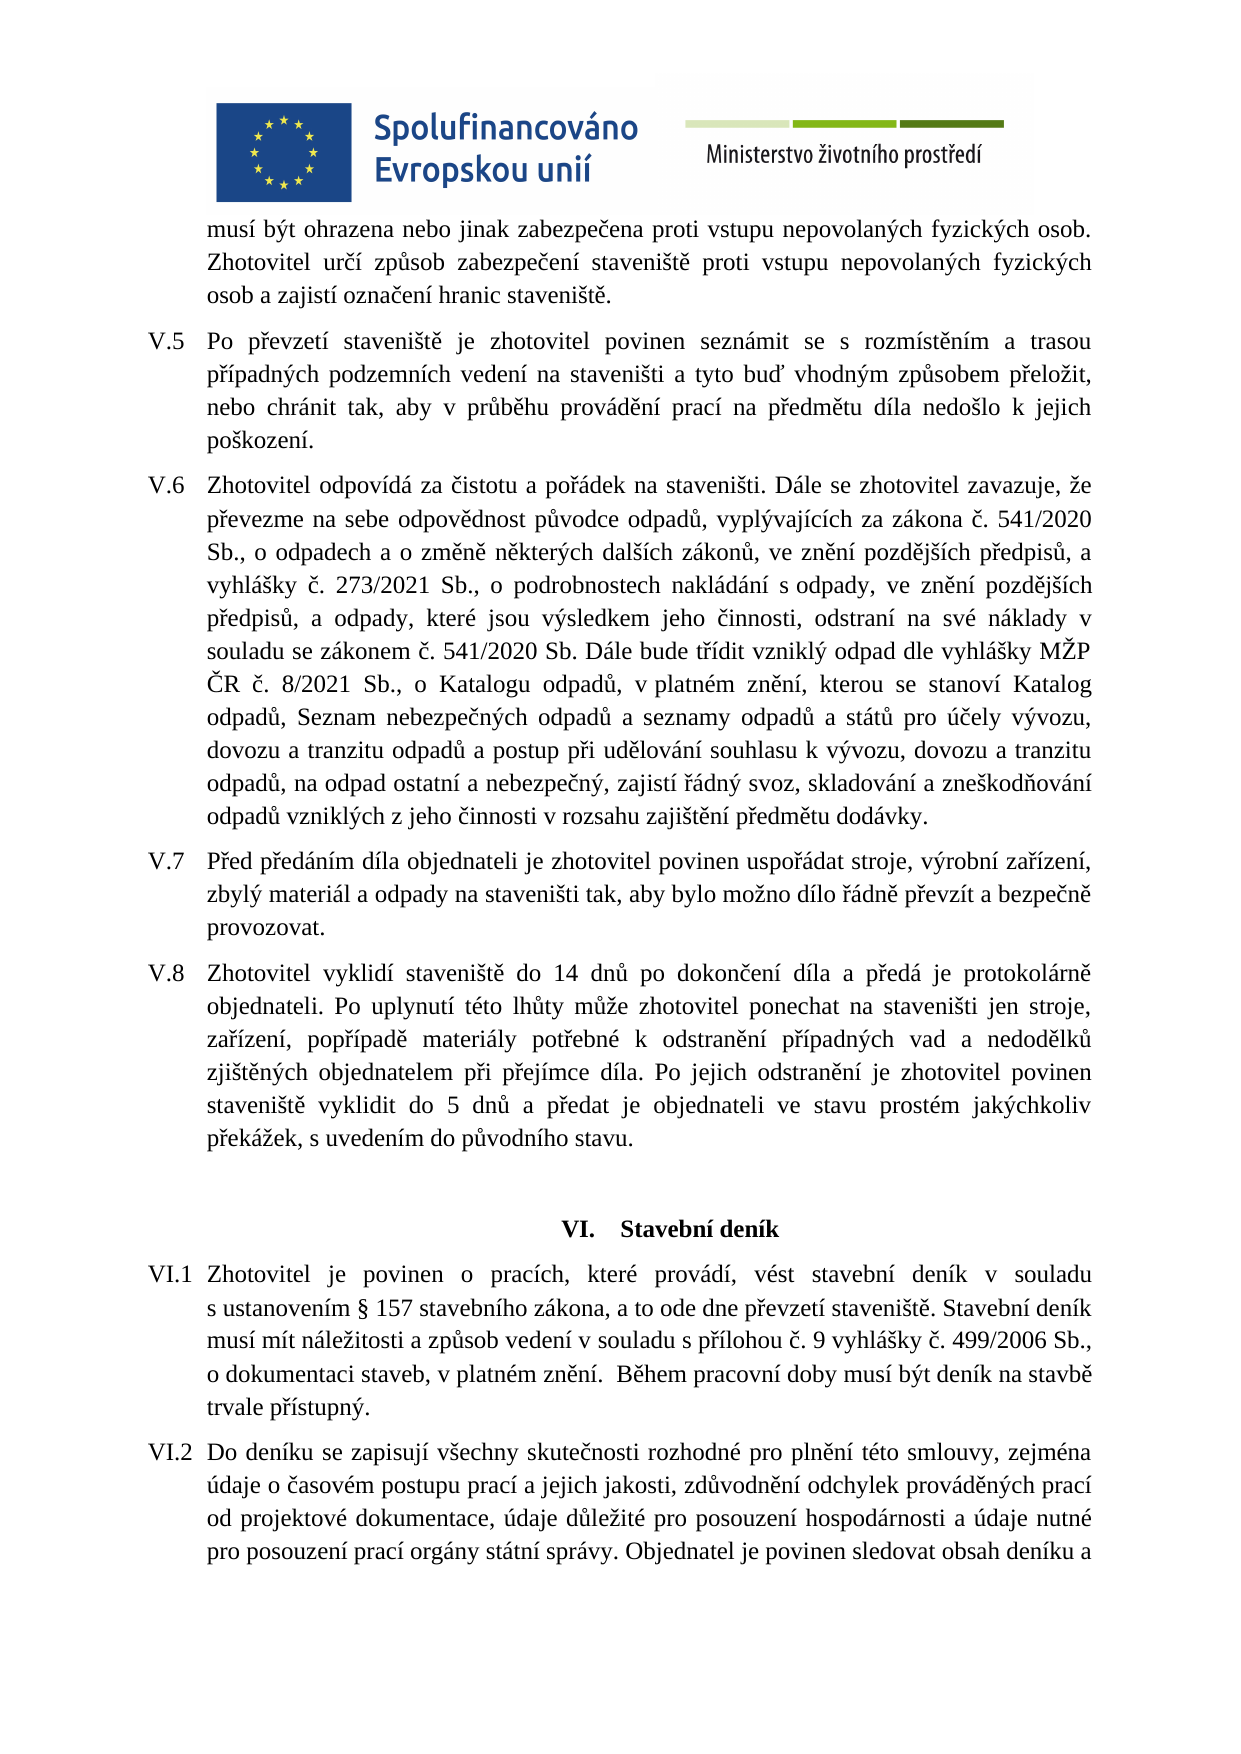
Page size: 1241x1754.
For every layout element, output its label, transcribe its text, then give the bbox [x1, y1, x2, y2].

list Zhotovitel je povinen o pracích, které provádí, vést stavební deník v souladu s ustanovením § 157 stavebního zákona, a to ode dne převzetí staveniště. Stavební deník musí mít náležitosti a způsob vedení v souladu s přílohou č. 9 vyhlášky č. 499/2006 Sb., o dokumentaci staveb, v platném znění. Během pracovní doby musí být deník na stavbě trvale přístupný. [148, 1259, 1093, 1420]
list Zhotovitel odpovídá za čistotu a pořádek na staveništi. Dále se zhotovitel zavazuje, že převezme na sebe odpovědnost původce odpadů, vyplývajících za zákona č. 541/2020 Sb., o odpadech a o změně některých dalších zákonů, ve znění pozdějších předpisů, a vyhlášky č. 273/2021 Sb., o podrobnostech nakládání s odpady, ve znění pozdějších předpisů, a odpady, které jsou výsledkem jeho činnosti, odstraní na své náklady v souladu se zákonem č. 541/2020 Sb. Dále bude třídit vzniklý odpad dle vyhlášky MŽP ČR č. 8/2021 Sb., o Katalogu odpadů, v platném znění, kterou se stanoví Katalog odpadů, Seznam nebezpečných odpadů a seznamy odpadů a států pro účely vývozu, dovozu a tranzitu odpadů a postup při udělování souhlasu k vývozu, dovozu a tranzitu odpadů, na odpad ostatní a nebezpečný, zajistí řádný svoz, skladování a zneškodňování odpadů vzniklých z jeho činnosti v rozsahu zajištění předmětu dodávky. [148, 471, 1093, 829]
list Před předáním díla objednateli je zhotovitel povinen uspořádat stroje, výrobní zařízení, zbylý materiál a odpady na staveništi tak, aby bylo možno dílo řádně převzít a bezpečně provozovat. [148, 846, 1093, 941]
list Po převzetí staveniště je zhotovitel povinen seznámit se s rozmístěním a trasou případných podzemních vedení na staveništi a tyto buď vhodným způsobem přeložit, nebo chránit tak, aby v průběhu provádění prací na předmětu díla nedošlo k jejich poškození. [148, 326, 1093, 454]
list Zhotovitel vyklidí staveniště do 14 dnů po dokončení díla a předá je protokolárně objednateli. Po uplynutí této lhůty může zhotovitel ponechat na staveništi jen stroje, zařízení, popřípadě materiály potřebné k odstranění případných vad a nedodělků zjištěných objednatelem při přejímce díla. Po jejich odstranění je zhotovitel povinen staveniště vyklidit do 5 dnů a předat je objednateli ve stavu prostém jakýchkoliv překážek, s uvedením do původního stavu. [148, 958, 1093, 1152]
picture [206, 73, 1035, 215]
list Stavební deník [561, 1214, 1093, 1243]
